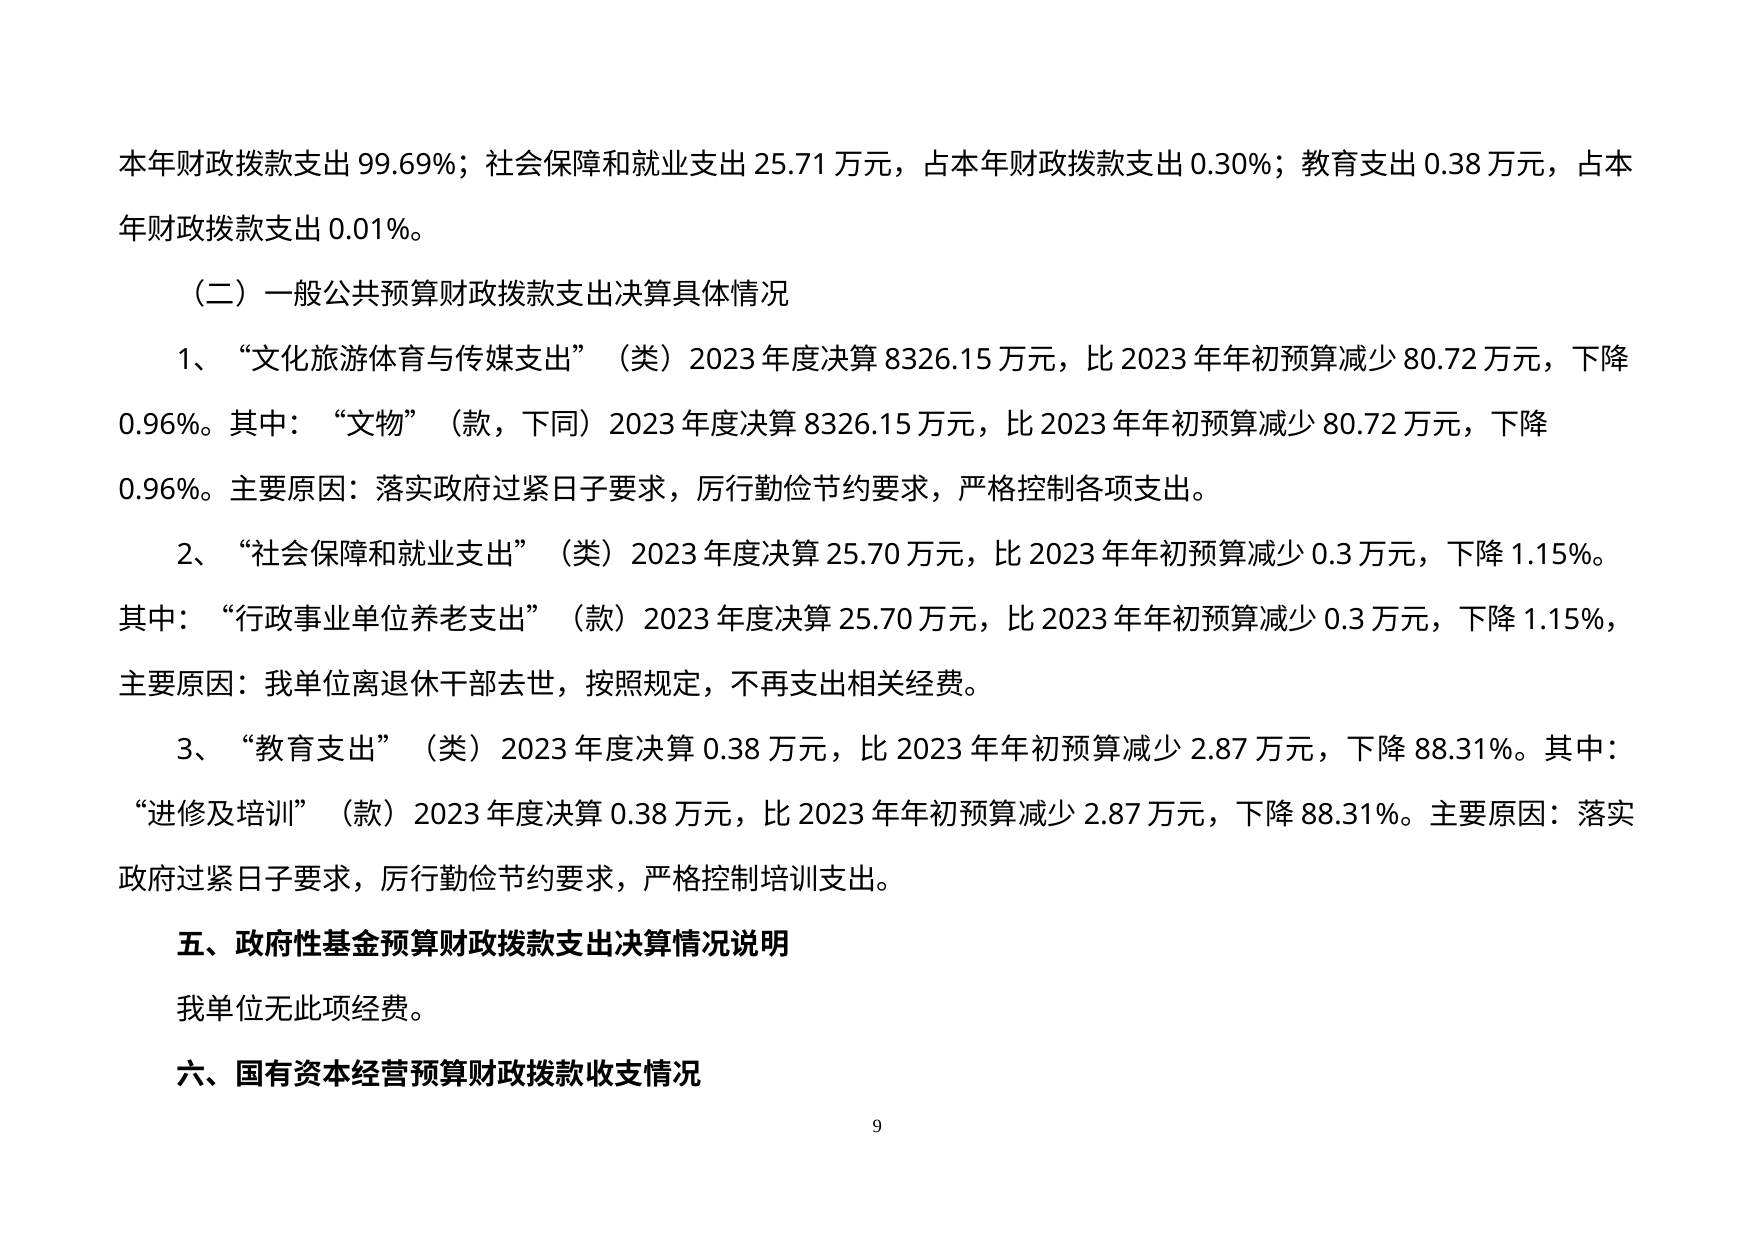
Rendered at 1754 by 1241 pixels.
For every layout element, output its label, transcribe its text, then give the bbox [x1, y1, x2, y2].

text 我单位无此项经费。 [118, 974, 1636, 1039]
text （二）一般公共预算财政拨款支出决算具体情况 [118, 259, 1636, 324]
text 六、国有资本经营预算财政拨款收支情况 [118, 1039, 1636, 1104]
text 1、“文化旅游体育与传媒支出”（类）2023年度决算8326.15万元，比2023年年初预算减少80.72万元，下降0.96%。其中：“文物”（款，下同）2023年度决算8326.15万元，比2023年年初预算减少80.72万元，下降0.96%。主要原因：落实政府过紧日子要求，厉行勤俭节约要求，严格控制各项支出。 [118, 324, 1636, 519]
text 五、政府性基金预算财政拨款支出决算情况说明 [118, 909, 1636, 974]
text 2、“社会保障和就业支出”（类）2023年度决算25.70万元，比2023年年初预算减少0.3万元，下降1.15%。其中：“行政事业单位养老支出”（款）2023年度决算25.70万元，比2023年年初预算减少0.3万元，下降1.15%，主要原因：我单位离退休干部去世，按照规定，不再支出相关经费。 [118, 519, 1636, 714]
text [118, 129, 1636, 259]
text 3、“教育支出”（类）2023年度决算0.38万元，比2023年年初预算减少2.87万元，下降88.31%。其中：“进修及培训”（款）2023年度决算0.38万元，比2023年年初预算减少2.87万元，下降88.31%。主要原因：落实政府过紧日子要求，厉行勤俭节约要求，严格控制培训支出。 [118, 714, 1636, 909]
